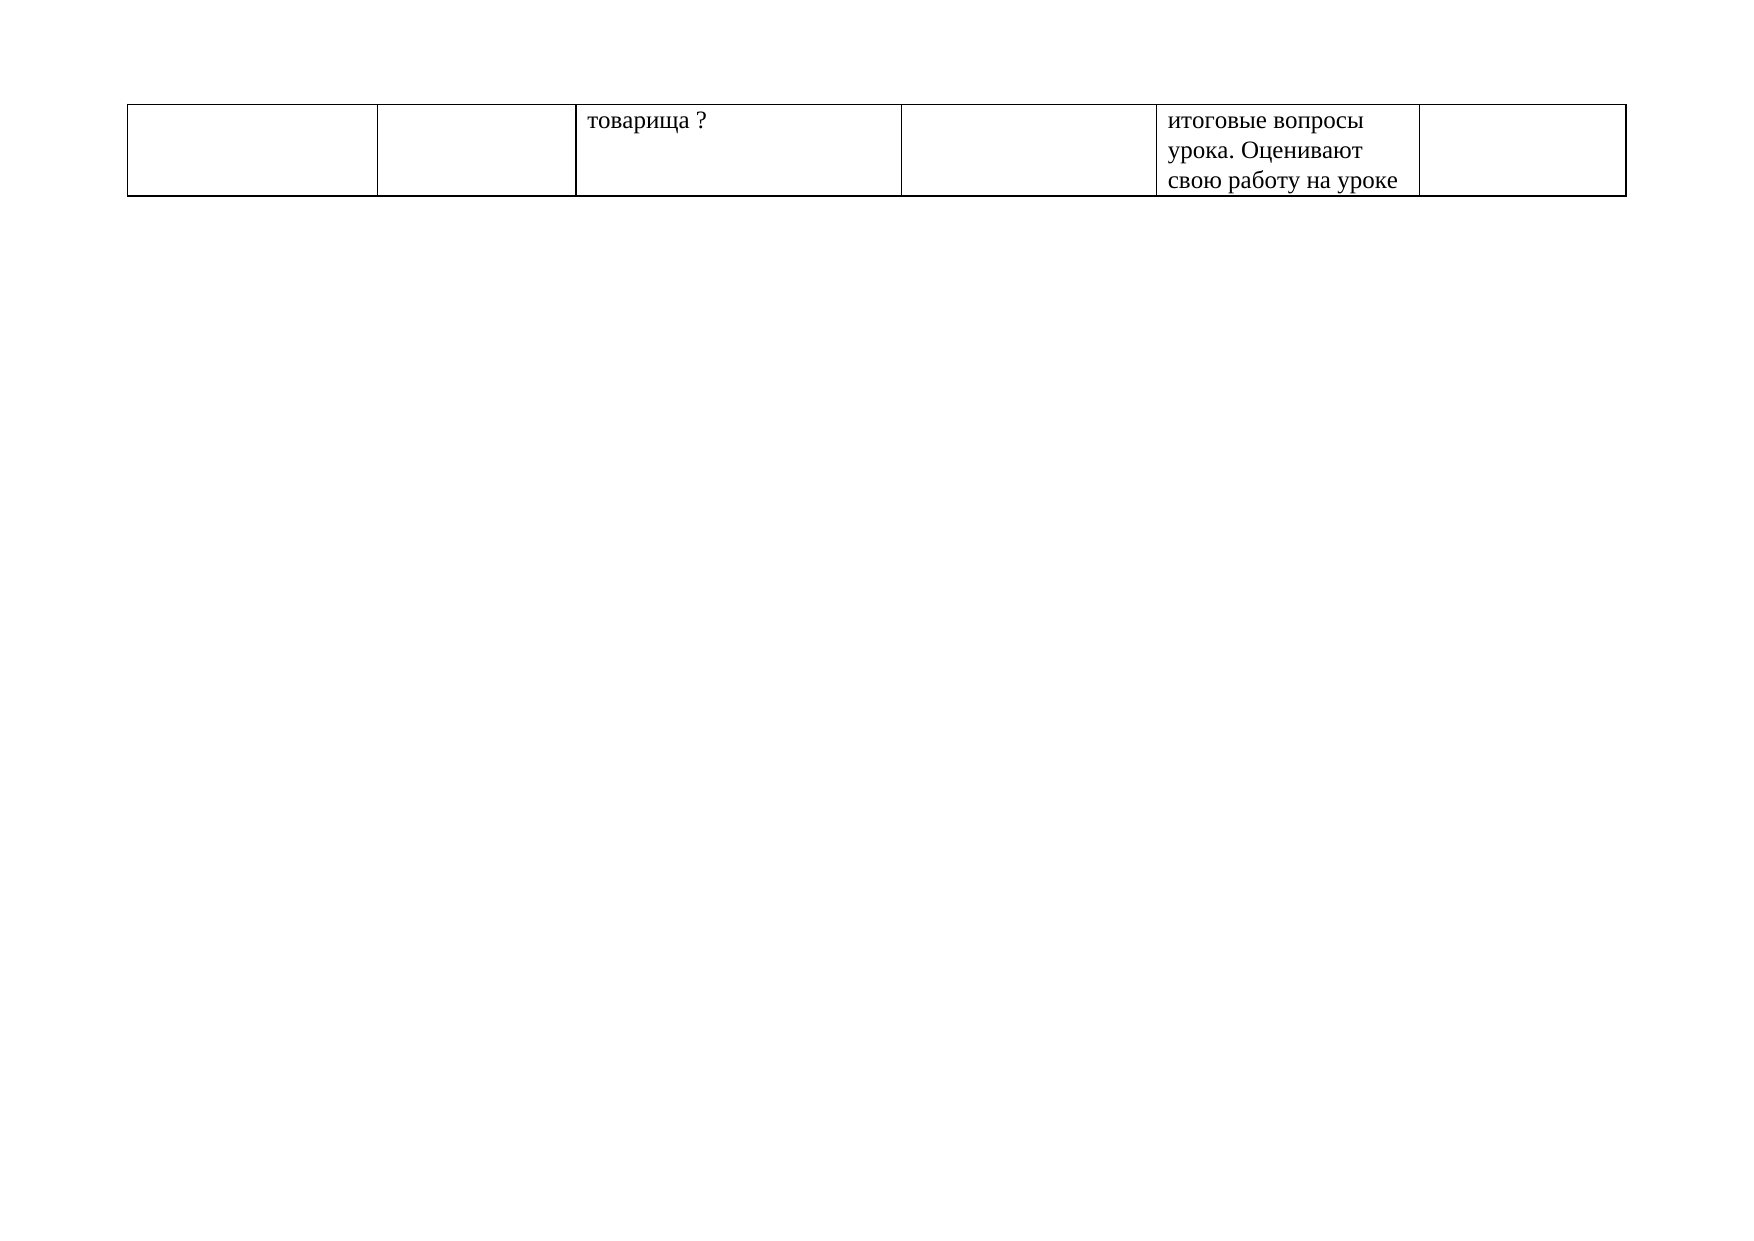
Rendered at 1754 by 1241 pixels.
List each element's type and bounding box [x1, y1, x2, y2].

table_cell [577, 105, 901, 195]
table_cell [902, 105, 1156, 195]
table_cell [128, 105, 377, 195]
table_cell [1157, 105, 1419, 195]
table_cell [1420, 105, 1625, 195]
table_cell [378, 105, 575, 195]
